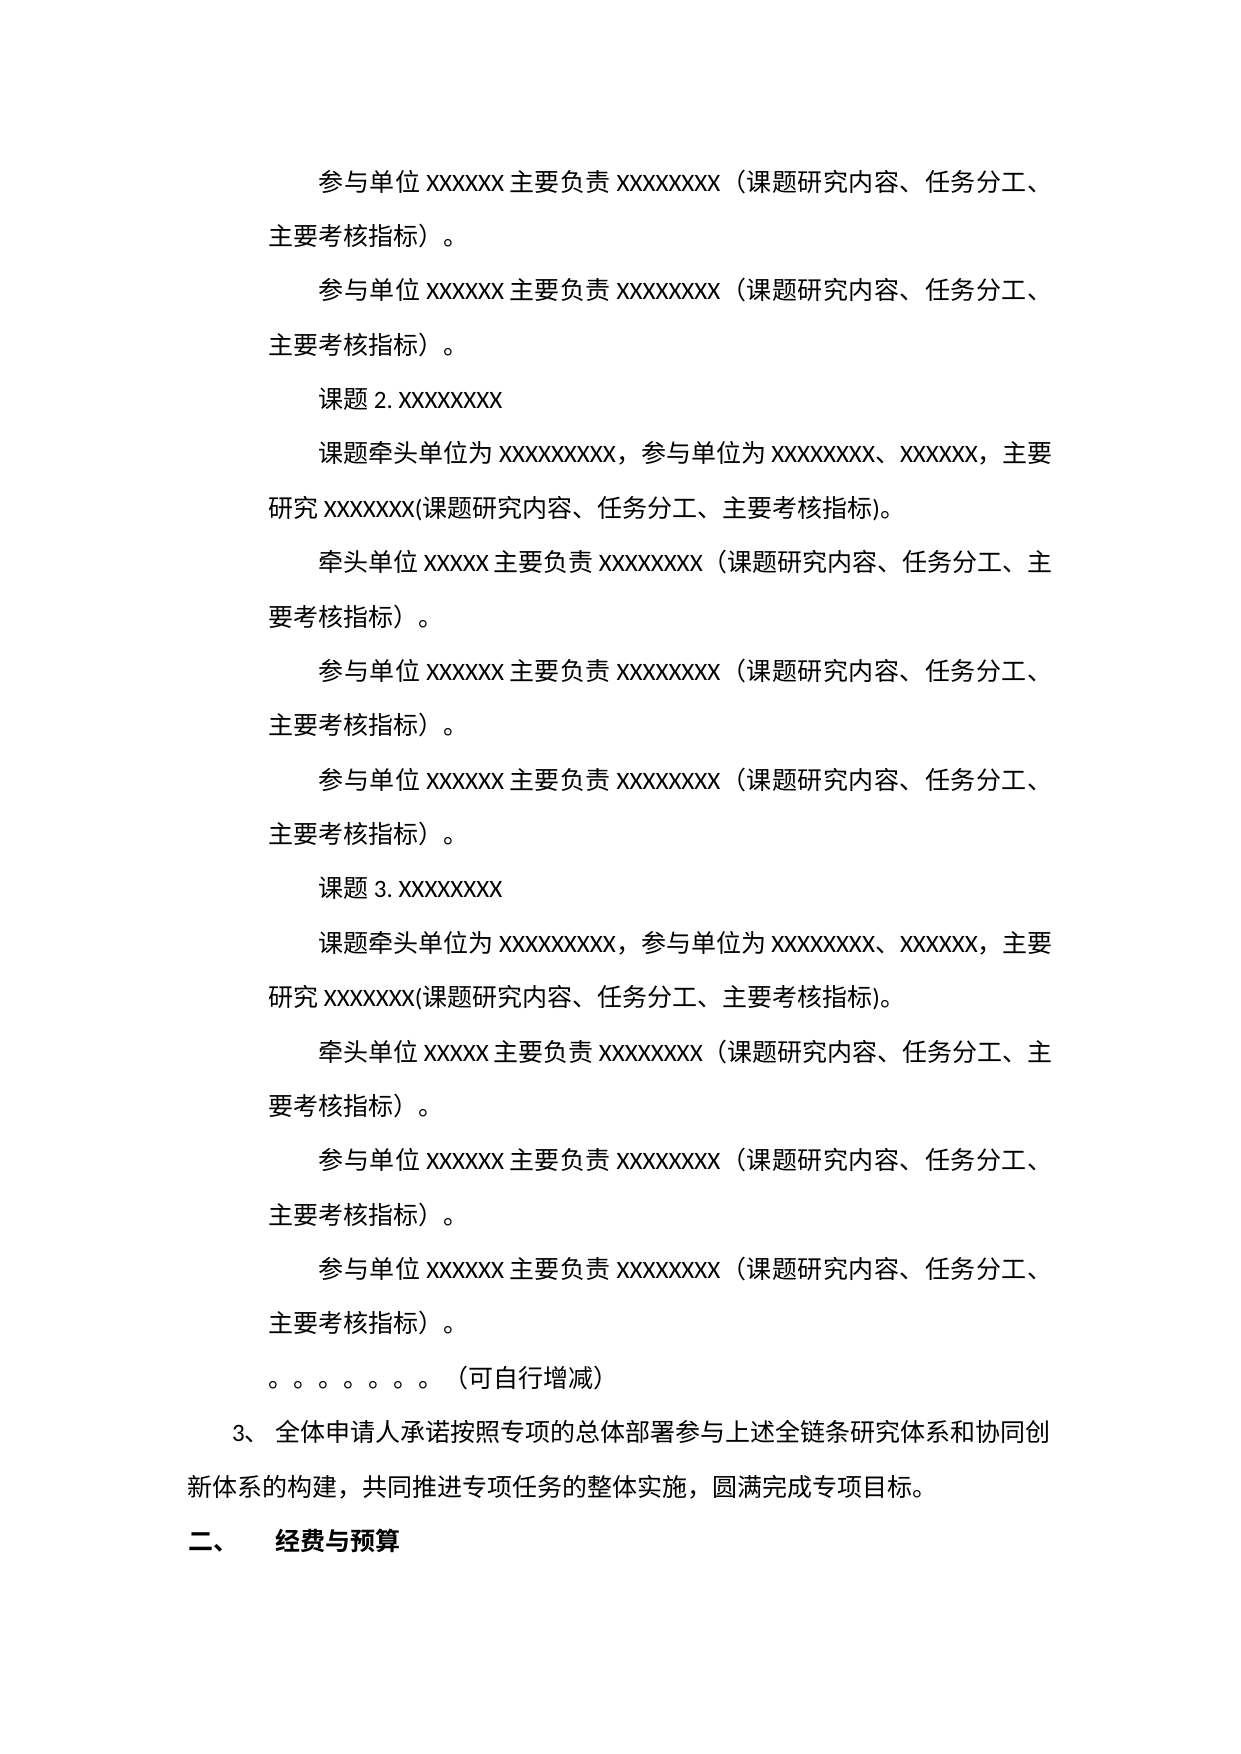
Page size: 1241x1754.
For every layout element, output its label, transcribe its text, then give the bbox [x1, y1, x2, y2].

list 课题牵头单位为XXXXXXXXX，参与单位为XXXXXXXX、XXXXXX，主要研究XXXXXXX(课题研究内容、任务分工、主要考核指标)。 [269, 923, 1053, 1014]
list 参与单位XXXXXX主要负责XXXXXXXX（课题研究内容、任务分工、主要考核指标）。 [269, 271, 1053, 361]
list 牵头单位XXXXX主要负责XXXXXXXX（课题研究内容、任务分工、主要考核指标）。 [269, 543, 1053, 633]
list 参与单位XXXXXX主要负责XXXXXXXX（课题研究内容、任务分工、主要考核指标）。 [269, 651, 1053, 742]
list 参与单位XXXXXX主要负责XXXXXXXX（课题研究内容、任务分工、主要考核指标）。 [269, 1249, 1053, 1340]
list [269, 434, 1053, 524]
list 课题3. XXXXXXXX [269, 869, 1053, 905]
list 参与单位XXXXXX主要负责XXXXXXXX（课题研究内容、任务分工、主要考核指标）。 [269, 760, 1053, 851]
list 经费与预算 [187, 1521, 1053, 1558]
list 牵头单位XXXXX主要负责XXXXXXXX（课题研究内容、任务分工、主要考核指标）。 [269, 1032, 1053, 1123]
list 。。。。。。。（可自行增减） [269, 1358, 1053, 1394]
list 课题2. XXXXXXXX [269, 379, 1053, 416]
list 全体申请人承诺按照专项的总体部署参与上述全链条研究体系和协同创新体系的构建，共同推进专项任务的整体实施，圆满完成专项目标。 [187, 1413, 1053, 1503]
list 参与单位XXXXXX主要负责XXXXXXXX（课题研究内容、任务分工、主要考核指标）。 [269, 162, 1053, 253]
list 参与单位XXXXXX主要负责XXXXXXXX（课题研究内容、任务分工、主要考核指标）。 [269, 1141, 1053, 1231]
